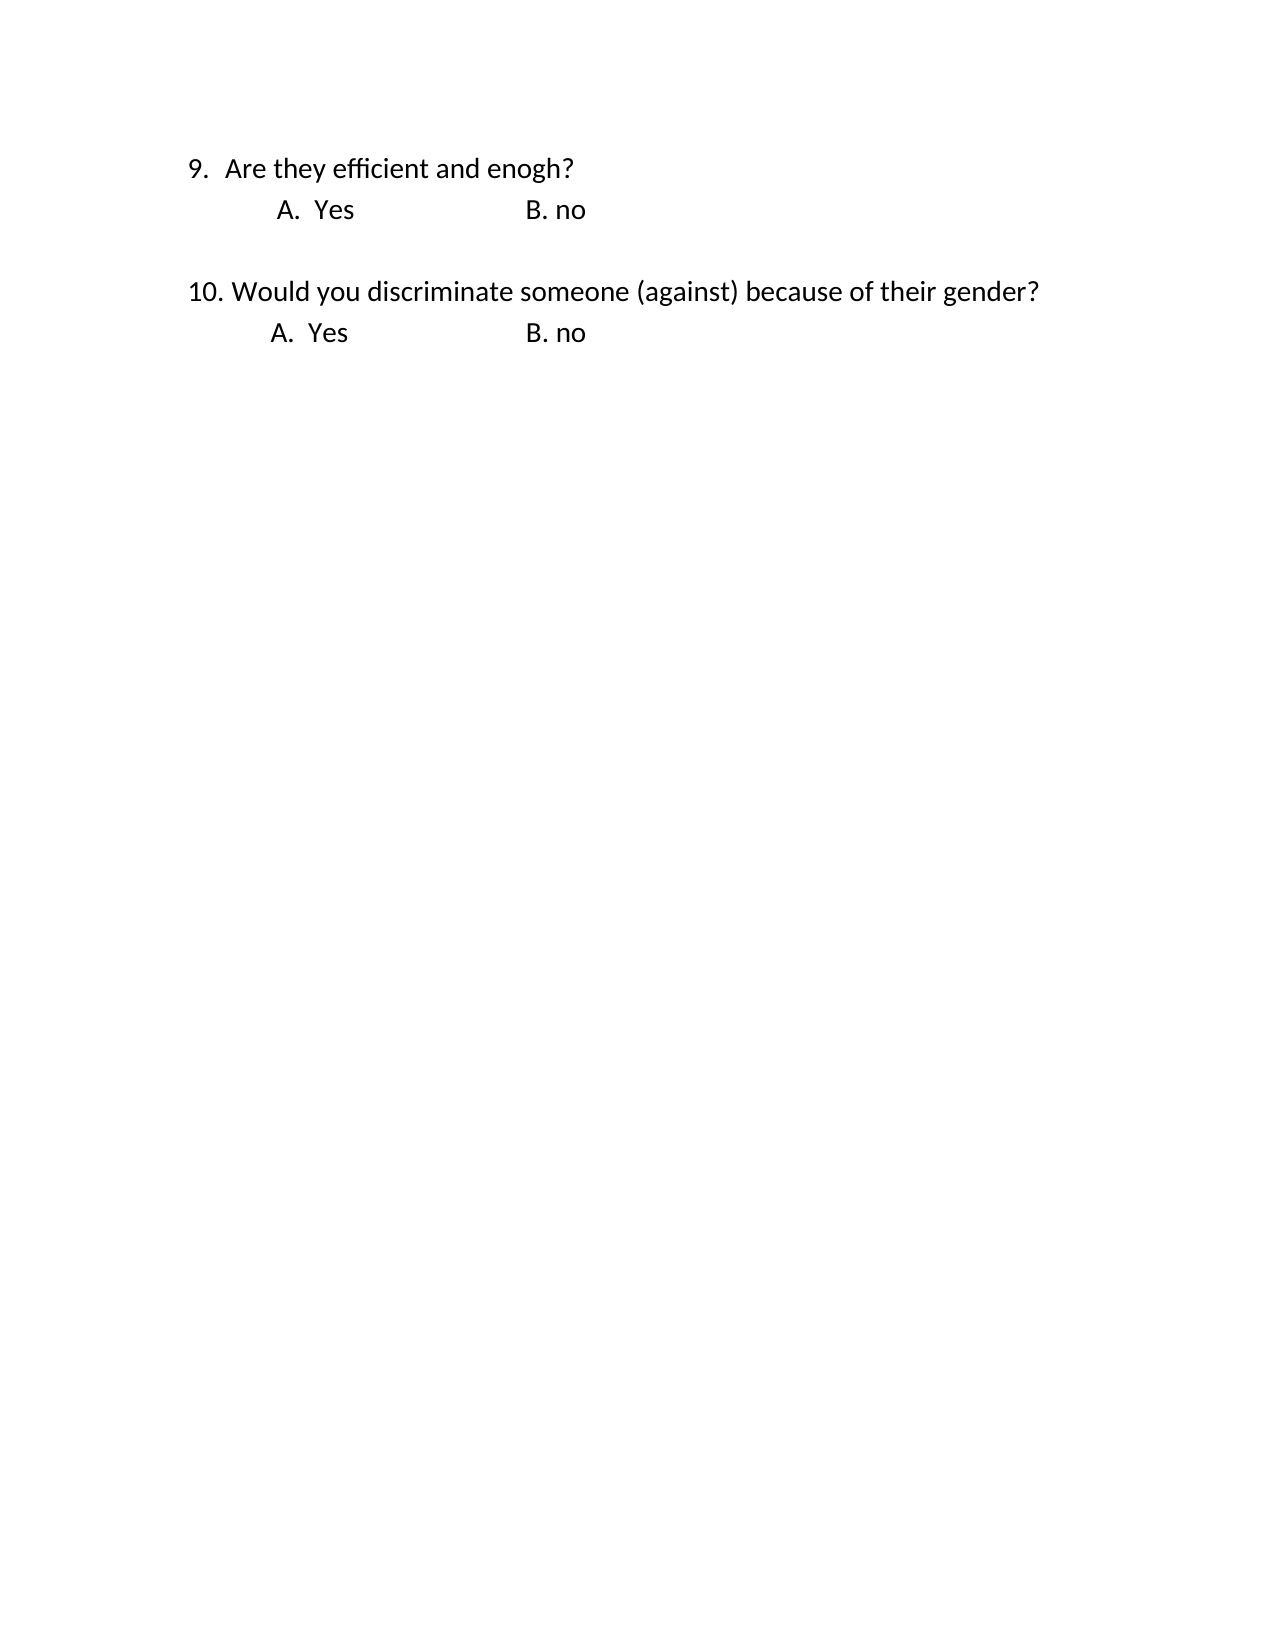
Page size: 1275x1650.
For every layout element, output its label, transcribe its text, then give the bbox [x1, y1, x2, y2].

list Yes B. no [277, 191, 1125, 227]
list Would you discriminate someone (against) because of their gender? [187, 273, 1125, 308]
list Are they efficient and enogh? [187, 150, 1125, 186]
list Yes B. no [270, 314, 1125, 349]
